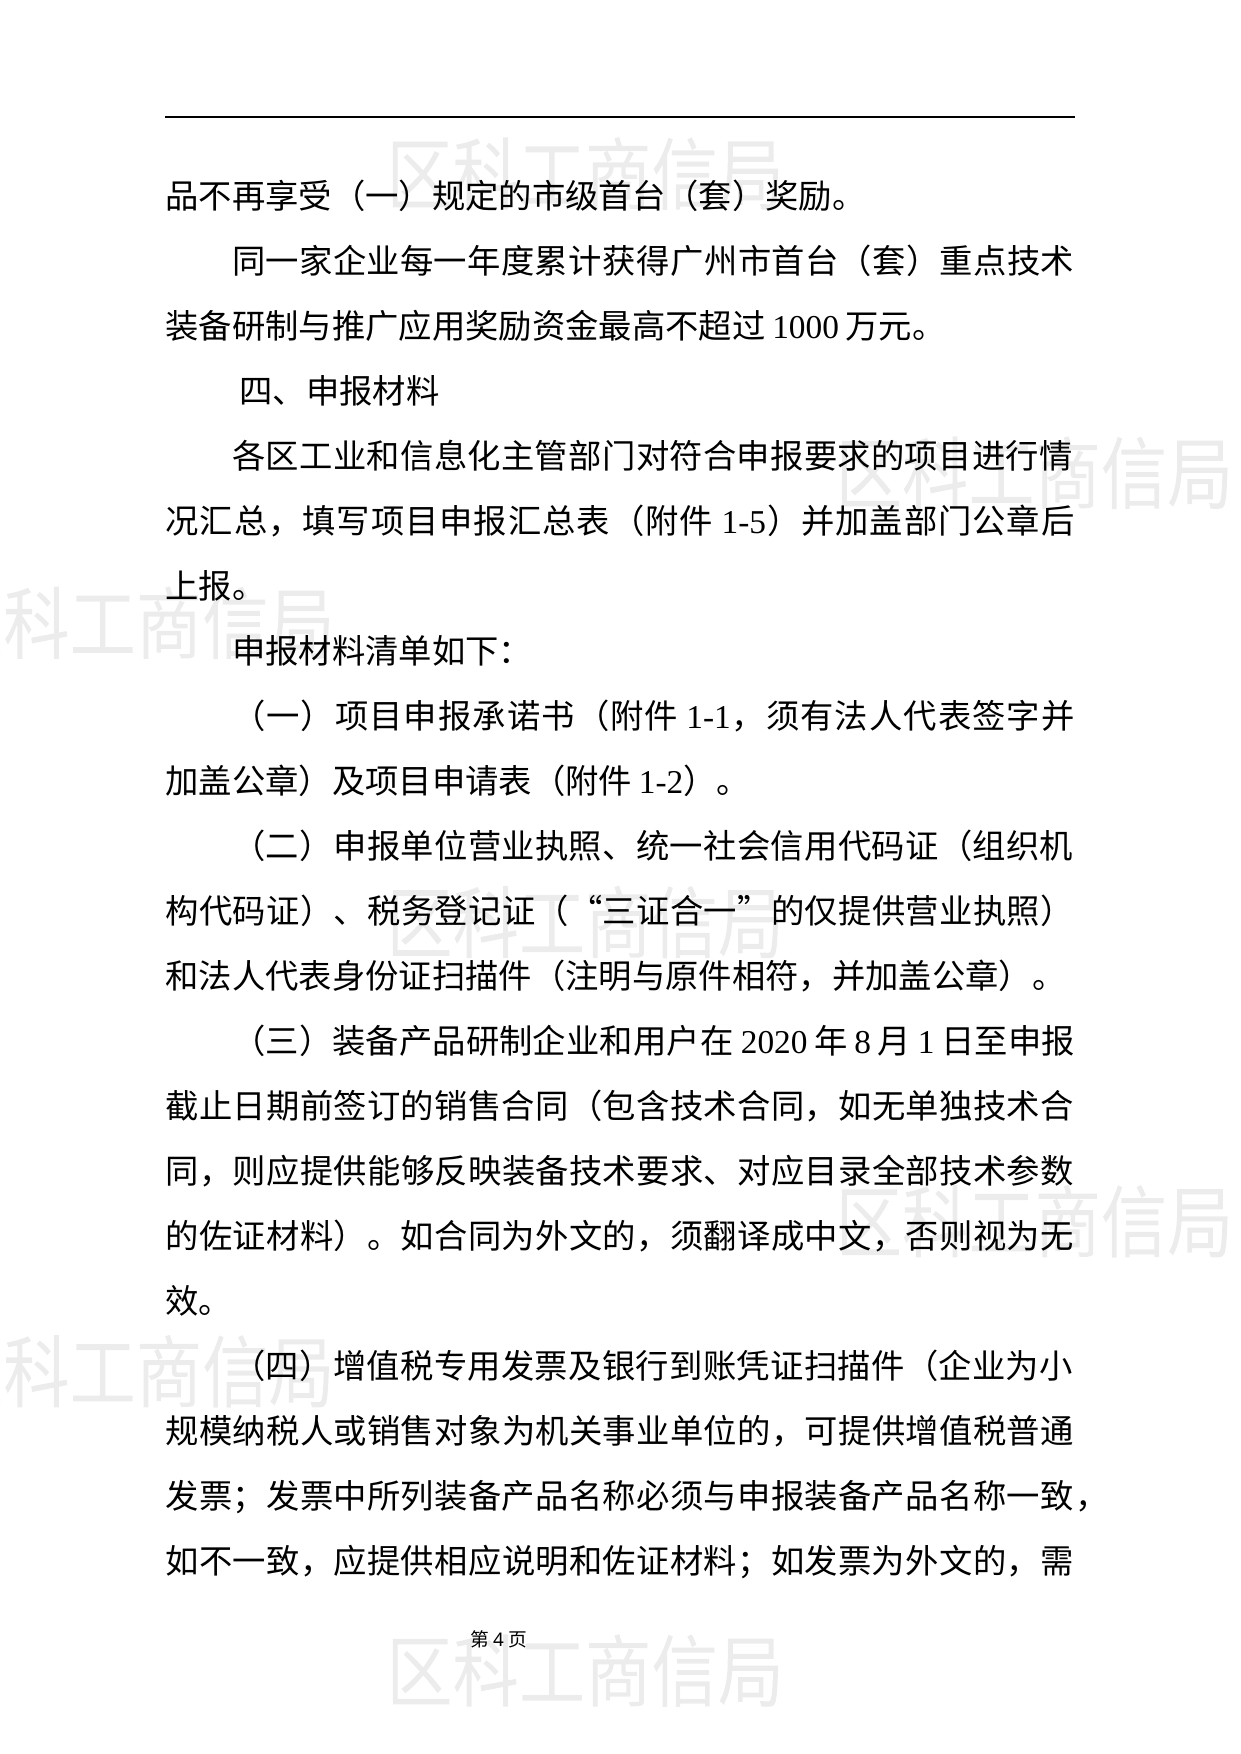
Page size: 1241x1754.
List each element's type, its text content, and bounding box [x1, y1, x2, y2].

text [165, 162, 1075, 227]
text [165, 1332, 1075, 1592]
text （三）装备产品研制企业和用户在2020年8月1日至申报截止日期前签订的销售合同（包含技术合同，如无单独技术合同，则应提供能够反映装备技术要求、对应目录全部技术参数的佐证材料）。如合同为外文的，须翻译成中文，否则视为无效。 [165, 1007, 1075, 1332]
text （一）项目申报承诺书（附件1-1，须有法人代表签字并加盖公章）及项目申请表（附件1-2）。 [165, 682, 1075, 812]
text 各区工业和信息化主管部门对符合申报要求的项目进行情况汇总，填写项目申报汇总表（附件1-5）并加盖部门公章后上报。 [165, 422, 1075, 617]
text 申报材料清单如下： [165, 617, 1075, 682]
text （二）申报单位营业执照、统一社会信用代码证（组织机构代码证）、税务登记证（“三证合一”的仅提供营业执照）和法人代表身份证扫描件（注明与原件相符，并加盖公章）。 [165, 812, 1075, 1007]
text 同一家企业每一年度累计获得广州市首台（套）重点技术装备研制与推广应用奖励资金最高不超过1000万元。 [165, 227, 1075, 357]
text 四、申报材料 [165, 357, 1075, 422]
